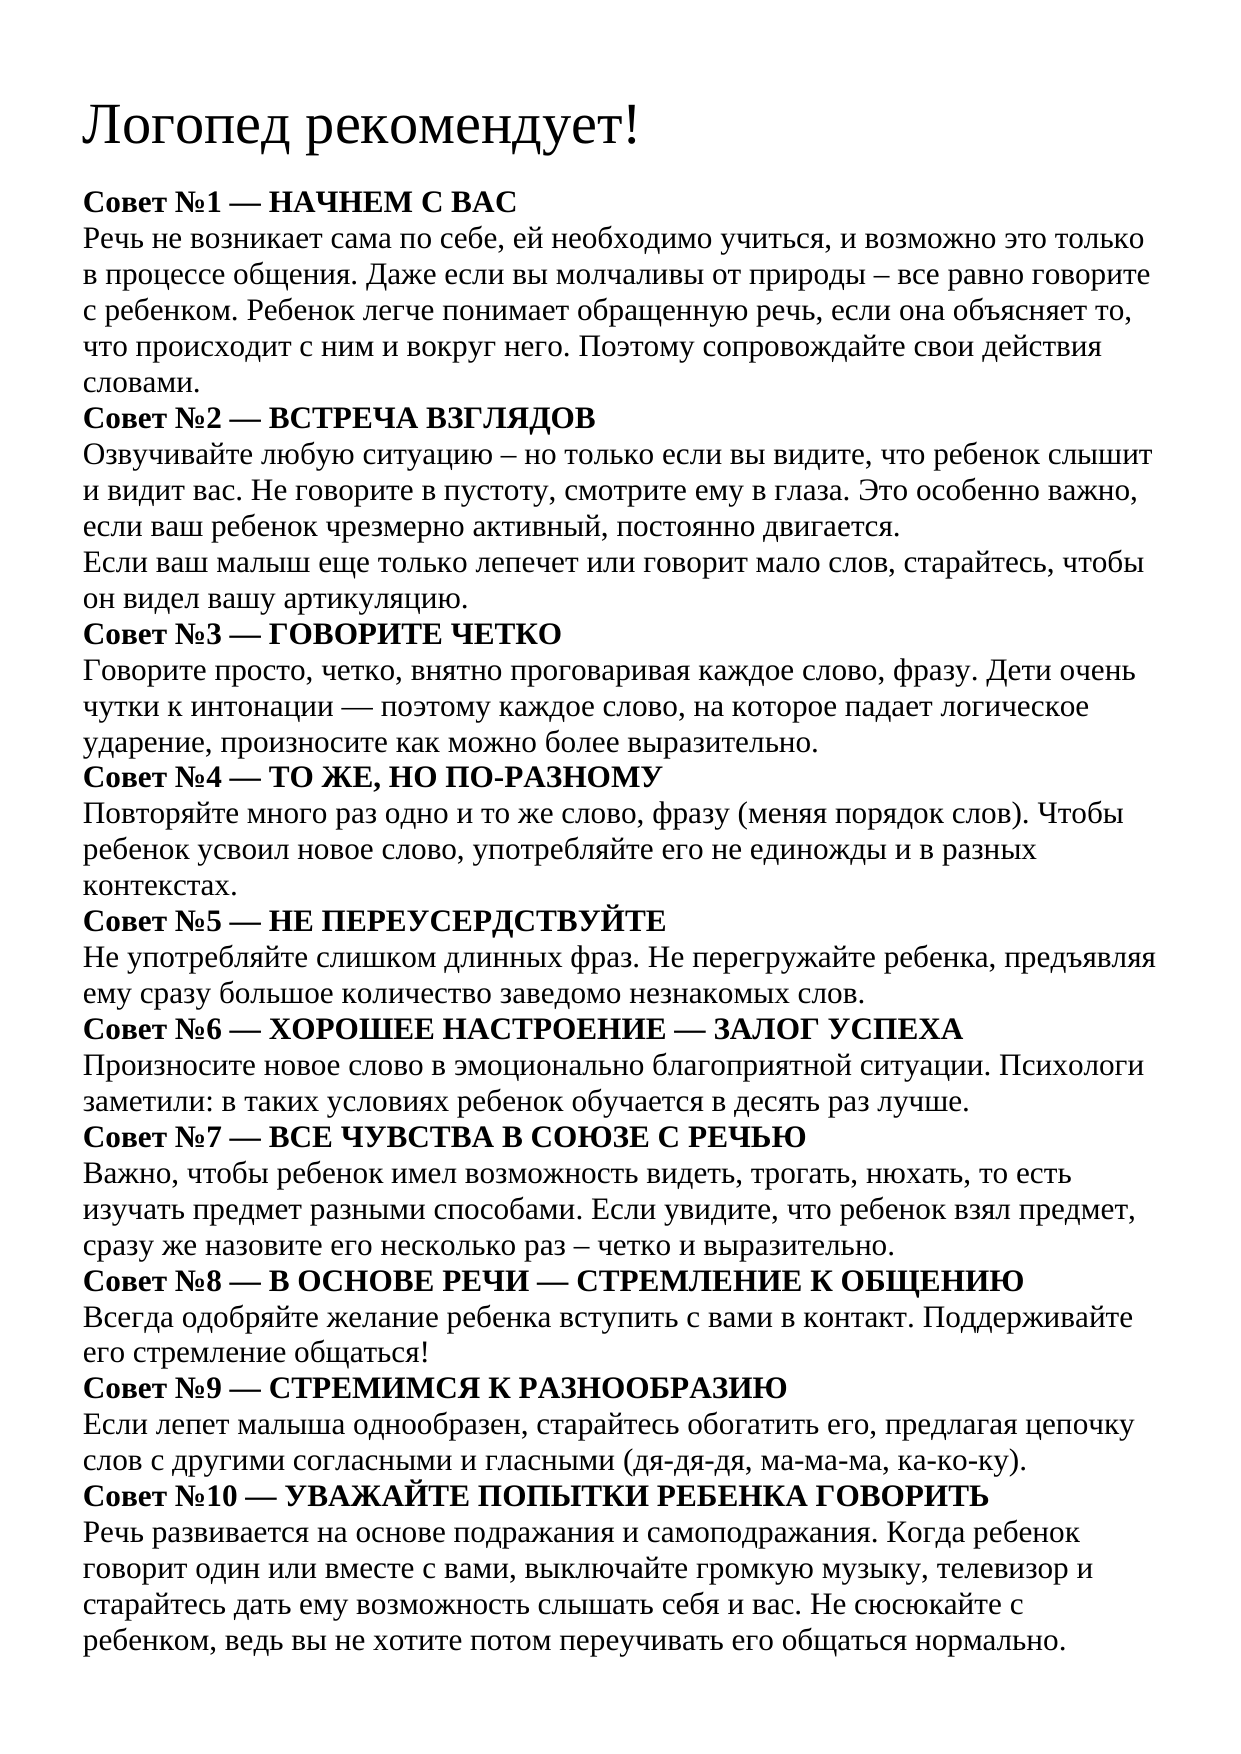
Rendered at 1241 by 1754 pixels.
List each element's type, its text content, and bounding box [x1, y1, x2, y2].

text Логопед рекомендует! [83, 89, 1157, 184]
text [83, 184, 1157, 1657]
